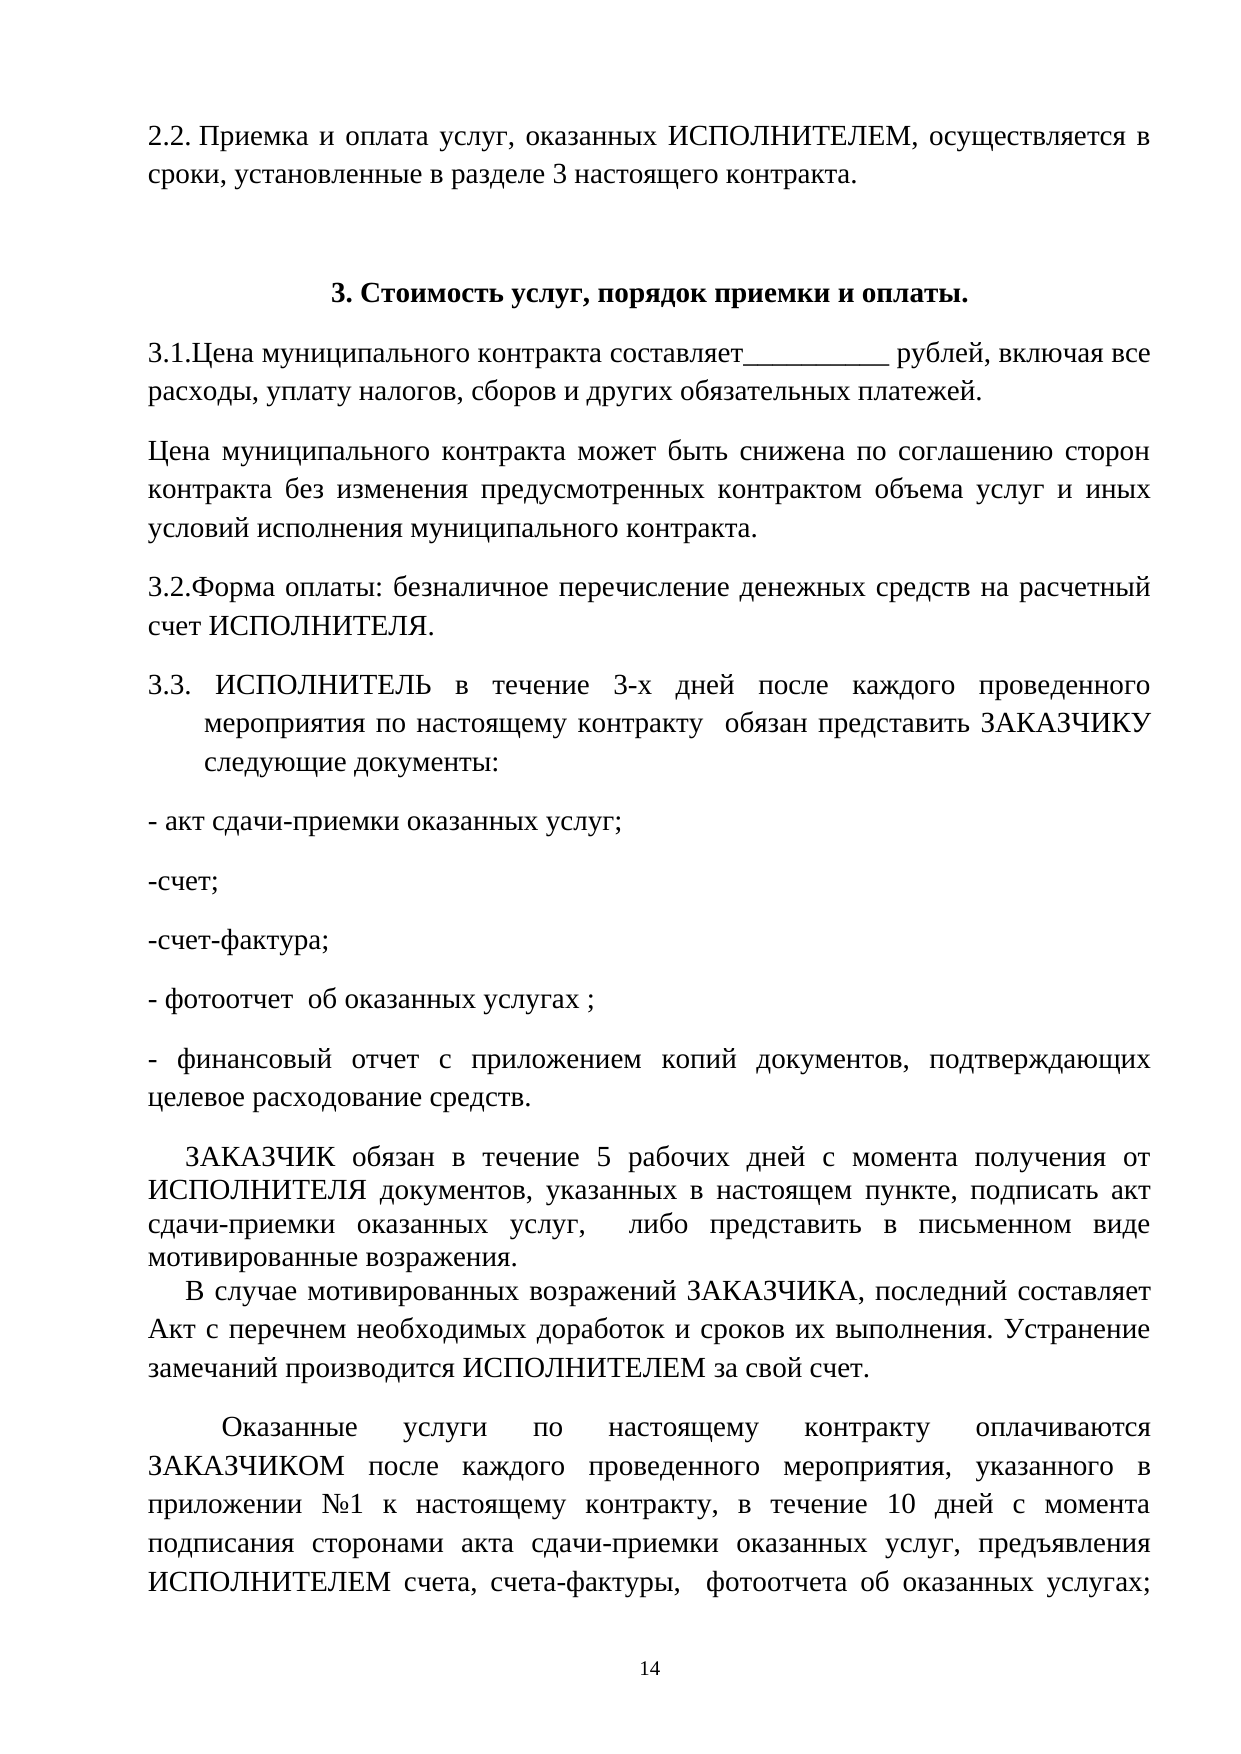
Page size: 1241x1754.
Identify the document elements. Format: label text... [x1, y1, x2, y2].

text -счет; [148, 863, 1152, 896]
text В случае мотивированных возражений ЗАКАЗЧИКА, последний составляет Акт с перечнем необходимых доработок и сроков их выполнения. Устранение замечаний производится ИСПОЛНИТЕЛЕМ за свой счет. [148, 1273, 1152, 1384]
text ЗАКАЗЧИК обязан в течение 5 рабочих дней с момента получения от ИСПОЛНИТЕЛЯ документов, указанных в настоящем пункте, подписать акт сдачи-приемки оказанных услуг, либо представить в письменном виде мотивированные возражения. [148, 1139, 1152, 1273]
text - фотоотчет об оказанных услугах ; [148, 982, 1152, 1015]
text 2.2. Приемка и оплата услуг, оказанных ИСПОЛНИТЕЛЕМ, осуществляется в сроки, установленные в разделе 3 настоящего контракта. [148, 118, 1152, 190]
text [148, 1409, 1152, 1597]
text - акт сдачи-приемки оказанных услуг; [148, 803, 1152, 837]
text 3. Стоимость услуг, порядок приемки и оплаты. [148, 275, 1152, 309]
text 3.1.Цена муниципального контракта составляет__________ рублей, включая все расходы, уплату налогов, сборов и других обязательных платежей. [148, 335, 1152, 407]
text - финансовый отчет с приложением копий документов, подтверждающих целевое расходование средств. [148, 1041, 1152, 1113]
text 3.3. ИСПОЛНИТЕЛЬ в течение 3-х дней после каждого проведенного мероприятия по настоящему контракту обязан представить ЗАКАЗЧИКУ следующие документы: [148, 667, 1152, 778]
text -счет-фактура; [148, 922, 1152, 956]
text Цена муниципального контракта может быть снижена по соглашению сторон контракта без изменения предусмотренных контрактом объема услуг и иных условий исполнения муниципального контракта. [148, 433, 1152, 543]
text 3.2.Форма оплаты: безналичное перечисление денежных средств на расчетный счет ИСПОЛНИТЕЛЯ. [148, 569, 1152, 641]
